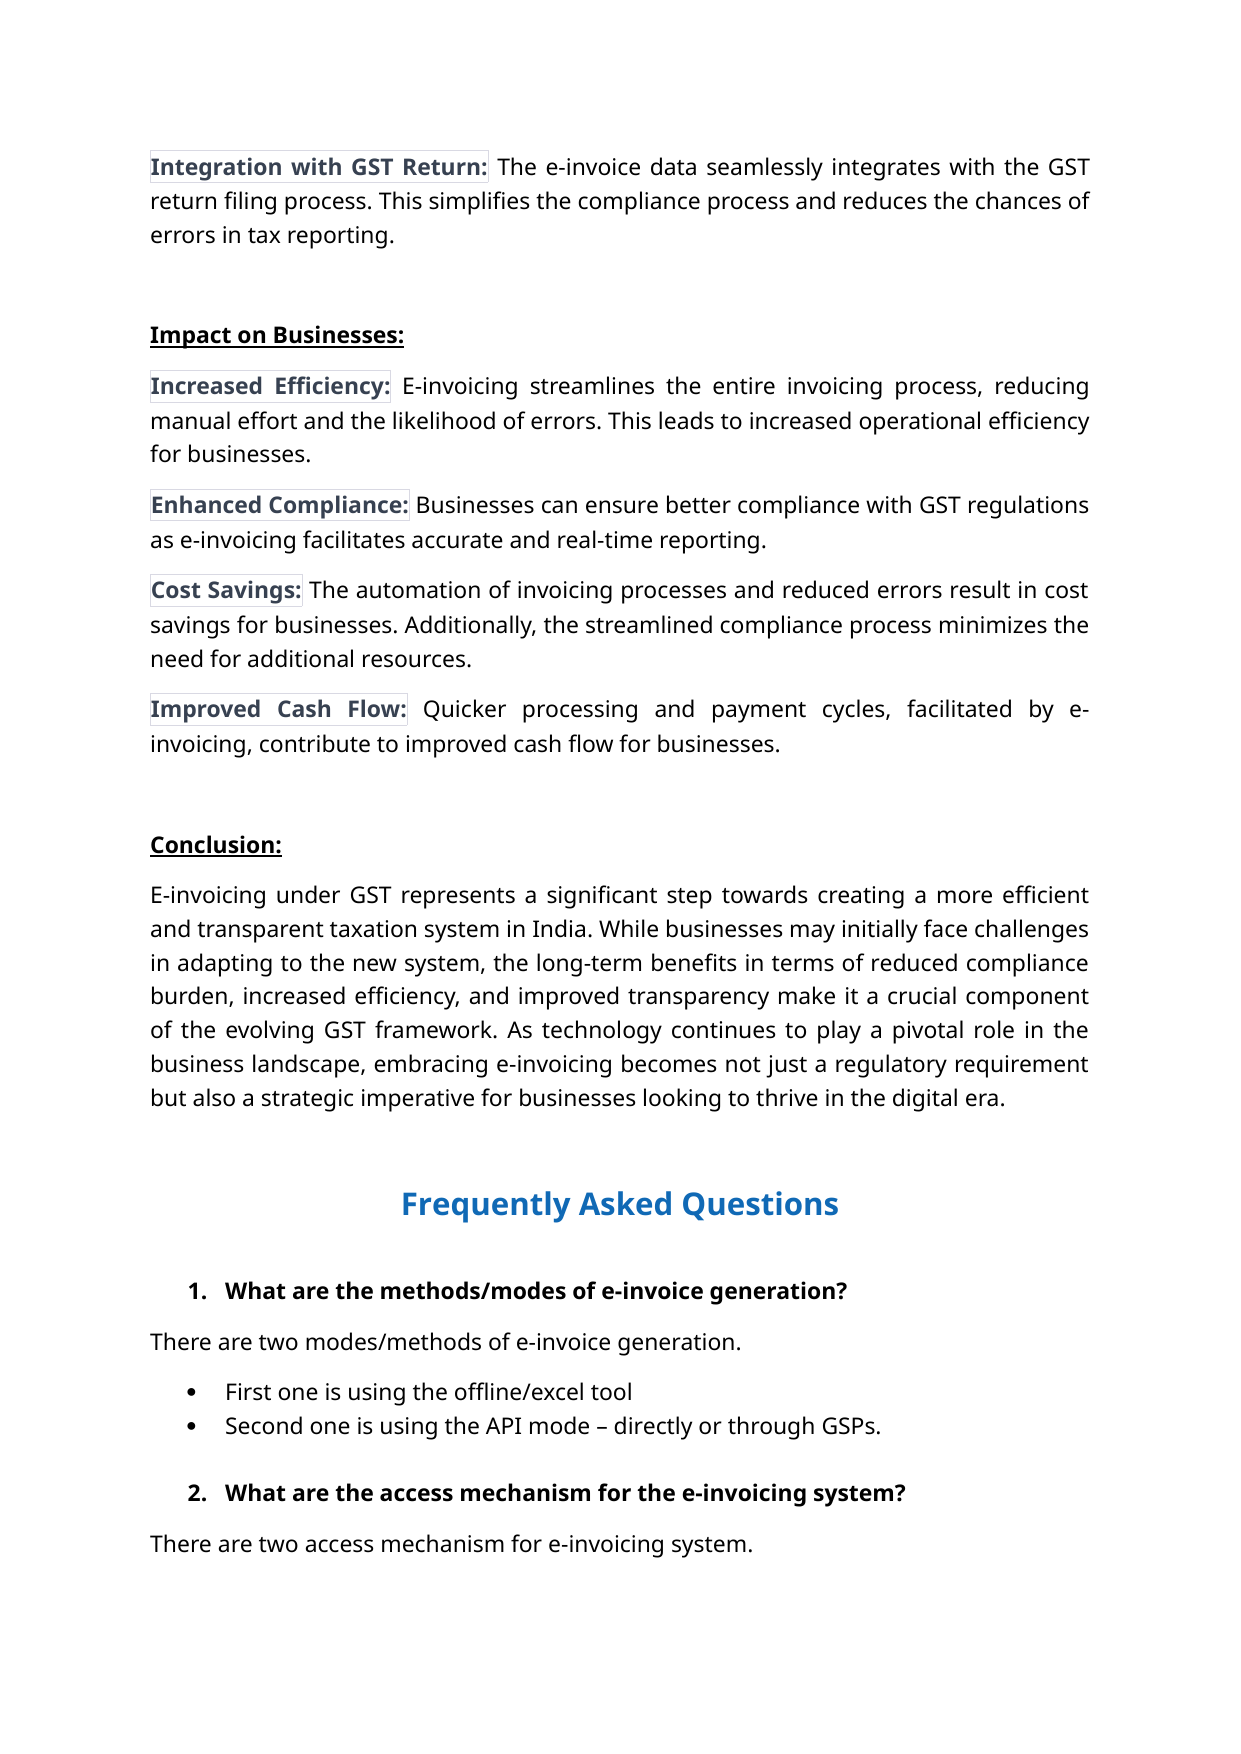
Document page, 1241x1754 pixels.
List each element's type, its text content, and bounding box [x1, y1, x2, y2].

text Conclusion: [150, 828, 1090, 860]
list First one is using the offline/excel tool [187, 1376, 1090, 1407]
list Second one is using the API mode – directly or through GSPs. [187, 1410, 1090, 1441]
text Enhanced Compliance: Businesses can ensure better compliance with GST regulations as e-invoicing facilitates accurate and real-time reporting. [150, 489, 1090, 555]
text Frequently Asked Questions [150, 1182, 1090, 1225]
list What are the methods/modes of e-invoice generation? [187, 1275, 1090, 1307]
text Increased Efficiency: E-invoicing streamlines the entire invoicing process, reducing manual effort and the likelihood of errors. This leads to increased operational efficiency for businesses. [150, 370, 1090, 469]
text Cost Savings: The automation of invoicing processes and reduced errors result in cost savings for businesses. Additionally, the streamlined compliance process minimizes the need for additional resources. [150, 574, 1090, 674]
text Impact on Businesses: [150, 319, 1090, 351]
text Improved Cash Flow: Quicker processing and payment cycles, facilitated by e-invoicing, contribute to improved cash flow for businesses. [150, 693, 1090, 759]
text There are two access mechanism for e-invoicing system. [150, 1528, 1090, 1559]
text There are two modes/methods of e-invoice generation. [150, 1326, 1090, 1357]
text E-invoicing under GST represents a significant step towards creating a more efficient and transparent taxation system in India. While businesses may initially face challenges in adapting to the new system, the long-term benefits in terms of reduced compliance burden, increased efficiency, and improved transparency make it a crucial component of the evolving GST framework. As technology continues to play a pivotal role in the business landscape, embracing e-invoicing becomes not just a regulatory requirement but also a strategic imperative for businesses looking to thrive in the digital era. [150, 879, 1090, 1113]
text Integration with GST Return: The e-invoice data seamlessly integrates with the GST return filing process. This simplifies the compliance process and reduces the chances of errors in tax reporting. [150, 150, 1090, 250]
list What are the access mechanism for the e-invoicing system? [187, 1477, 1090, 1509]
